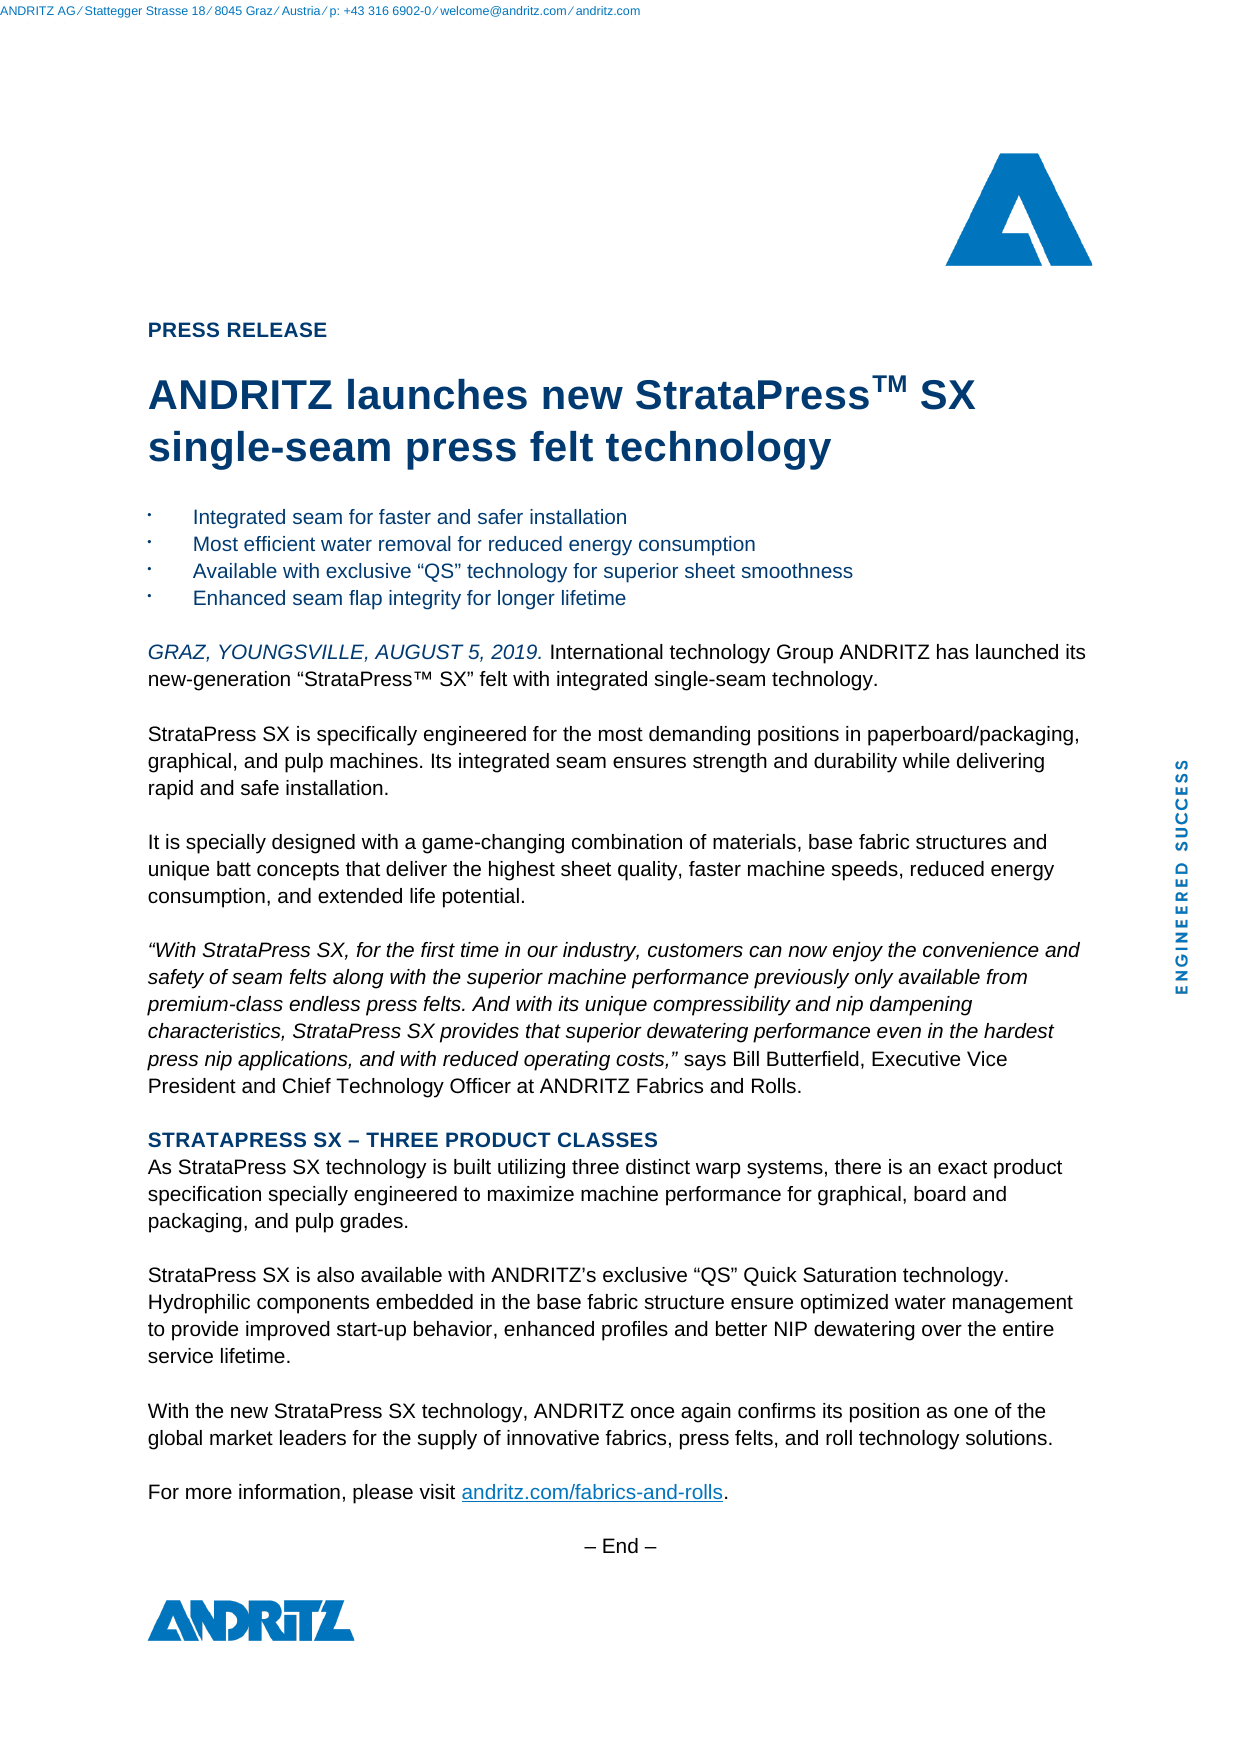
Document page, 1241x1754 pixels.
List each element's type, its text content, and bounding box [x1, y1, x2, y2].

list Enhanced seam flap integrity for longer lifetime [148, 584, 1092, 611]
picture [1175, 758, 1188, 996]
text As StrataPress SX technology is built utilizing three distinct warp systems, there is an exact product specification specially engineered to maximize machine performance for graphical, board and packaging, and pulp grades. [148, 1153, 1092, 1234]
text With the new StrataPress SX technology, ANDRITZ once again confirms its position as one of the global market leaders for the supply of innovative fabrics, press felts, and roll technology solutions. [148, 1396, 1092, 1451]
list – End – [148, 1532, 1092, 1559]
text GRAZ, YOUNGSVILLE, AUGUST 5, 2019. International technology Group ANDRITZ has launched its new-generation “StrataPress™ SX” felt with integrated single-seam technology. [148, 638, 1092, 692]
text It is specially designed with a game-changing combination of materials, base fabric structures and unique batt concepts that deliver the highest sheet quality, faster machine speeds, reduced energy consumption, and extended life potential. [148, 828, 1092, 909]
subtitle STRATAPRESS SX – THREE PRODUCT CLASSES [148, 1126, 1092, 1153]
picture [945, 153, 1093, 266]
list Most efficient water removal for reduced energy consumption [148, 530, 1092, 557]
text “With StrataPress SX, for the first time in our industry, customers can now enjoy the convenience and safety of seam felts along with the superior machine performance previously only available from premium-class endless press felts. And with its unique compressibility and nip dampening characteristics, StrataPress SX provides that superior dewatering performance even in the hardest press nip applications, and with reduced operating costs,” says Bill Butterfield, Executive Vice President and Chief Technology Officer at ANDRITZ Fabrics and Rolls. [148, 936, 1092, 1098]
subtitle PRESS RELEASE [148, 316, 1092, 343]
text StrataPress SX is specifically engineered for the most demanding positions in paperboard/packaging, graphical, and pulp machines. Its integrated seam ensures strength and durability while delivering rapid and safe installation. [148, 719, 1092, 801]
text StrataPress SX is also available with ANDRITZ’s exclusive “QS” Quick Saturation technology. Hydrophilic components embedded in the base fabric structure ensure optimized water management to provide improved start-up behavior, enhanced profiles and better NIP dewatering over the entire service lifetime. [148, 1261, 1092, 1369]
list Integrated seam for faster and safer installation [148, 503, 1092, 530]
picture [147, 1600, 355, 1641]
subtitle ANDRITZ launches new StrataPressTM SX single-seam press felt technology [148, 370, 1092, 471]
list Available with exclusive “QS” technology for superior sheet smoothness [148, 557, 1092, 584]
text For more information, please visit andritz.com/fabrics-and-rolls. [148, 1478, 1092, 1505]
